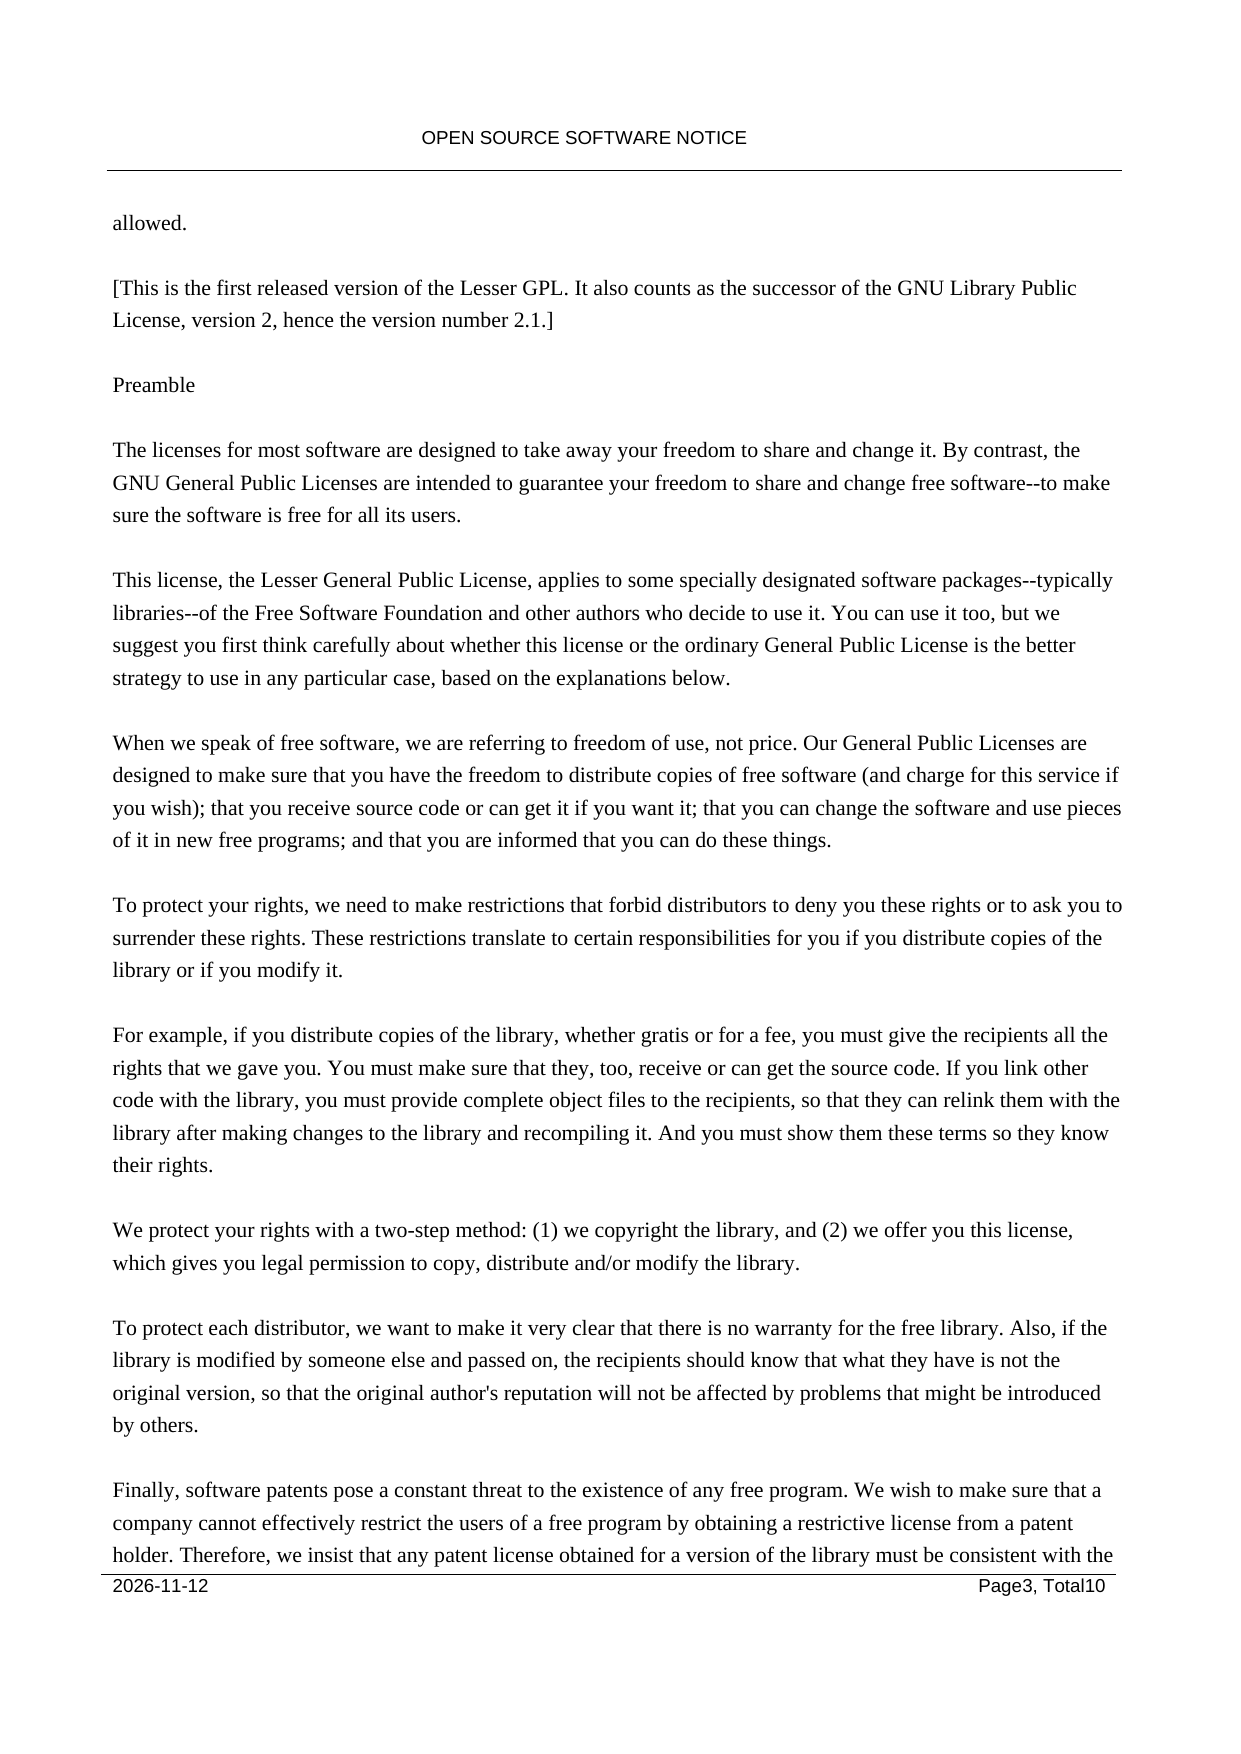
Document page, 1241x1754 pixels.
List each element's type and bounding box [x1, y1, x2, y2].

text [112, 206, 1128, 1571]
